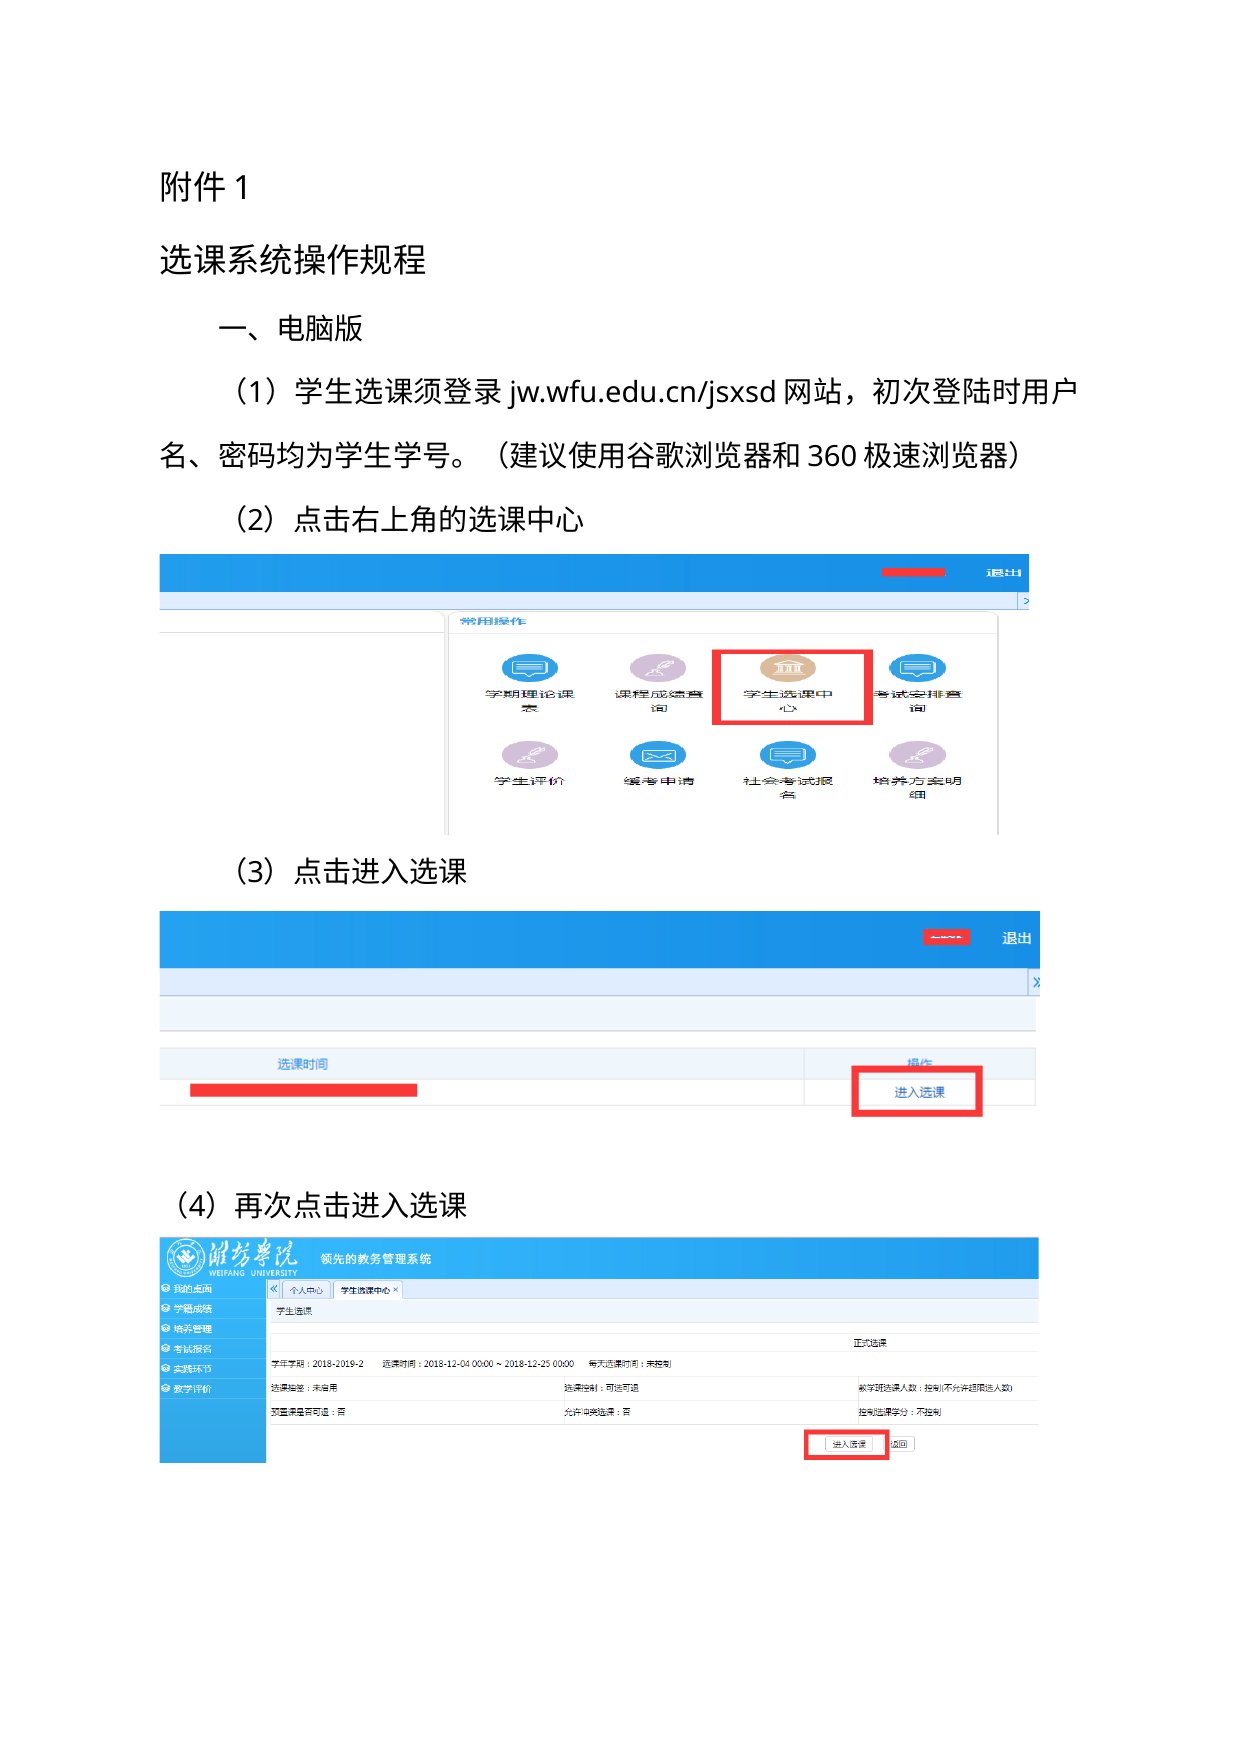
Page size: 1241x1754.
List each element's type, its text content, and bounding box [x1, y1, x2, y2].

text 一、电脑版 [159, 306, 1081, 348]
text （3）点击进入选课 [159, 848, 1081, 891]
picture [159, 1236, 1039, 1463]
text （1）学生选课须登录jw.wfu.edu.cn/jsxsd网站，初次登陆时用户名、密码均为学生学号。（建议使用谷歌浏览器和360极速浏览器） [159, 369, 1081, 475]
text 附件1 [159, 161, 1081, 209]
picture [159, 554, 1030, 835]
text 选课系统操作规程 [159, 233, 1081, 282]
text （4）再次点击进入选课 [159, 1172, 1081, 1237]
picture [159, 911, 1040, 1167]
